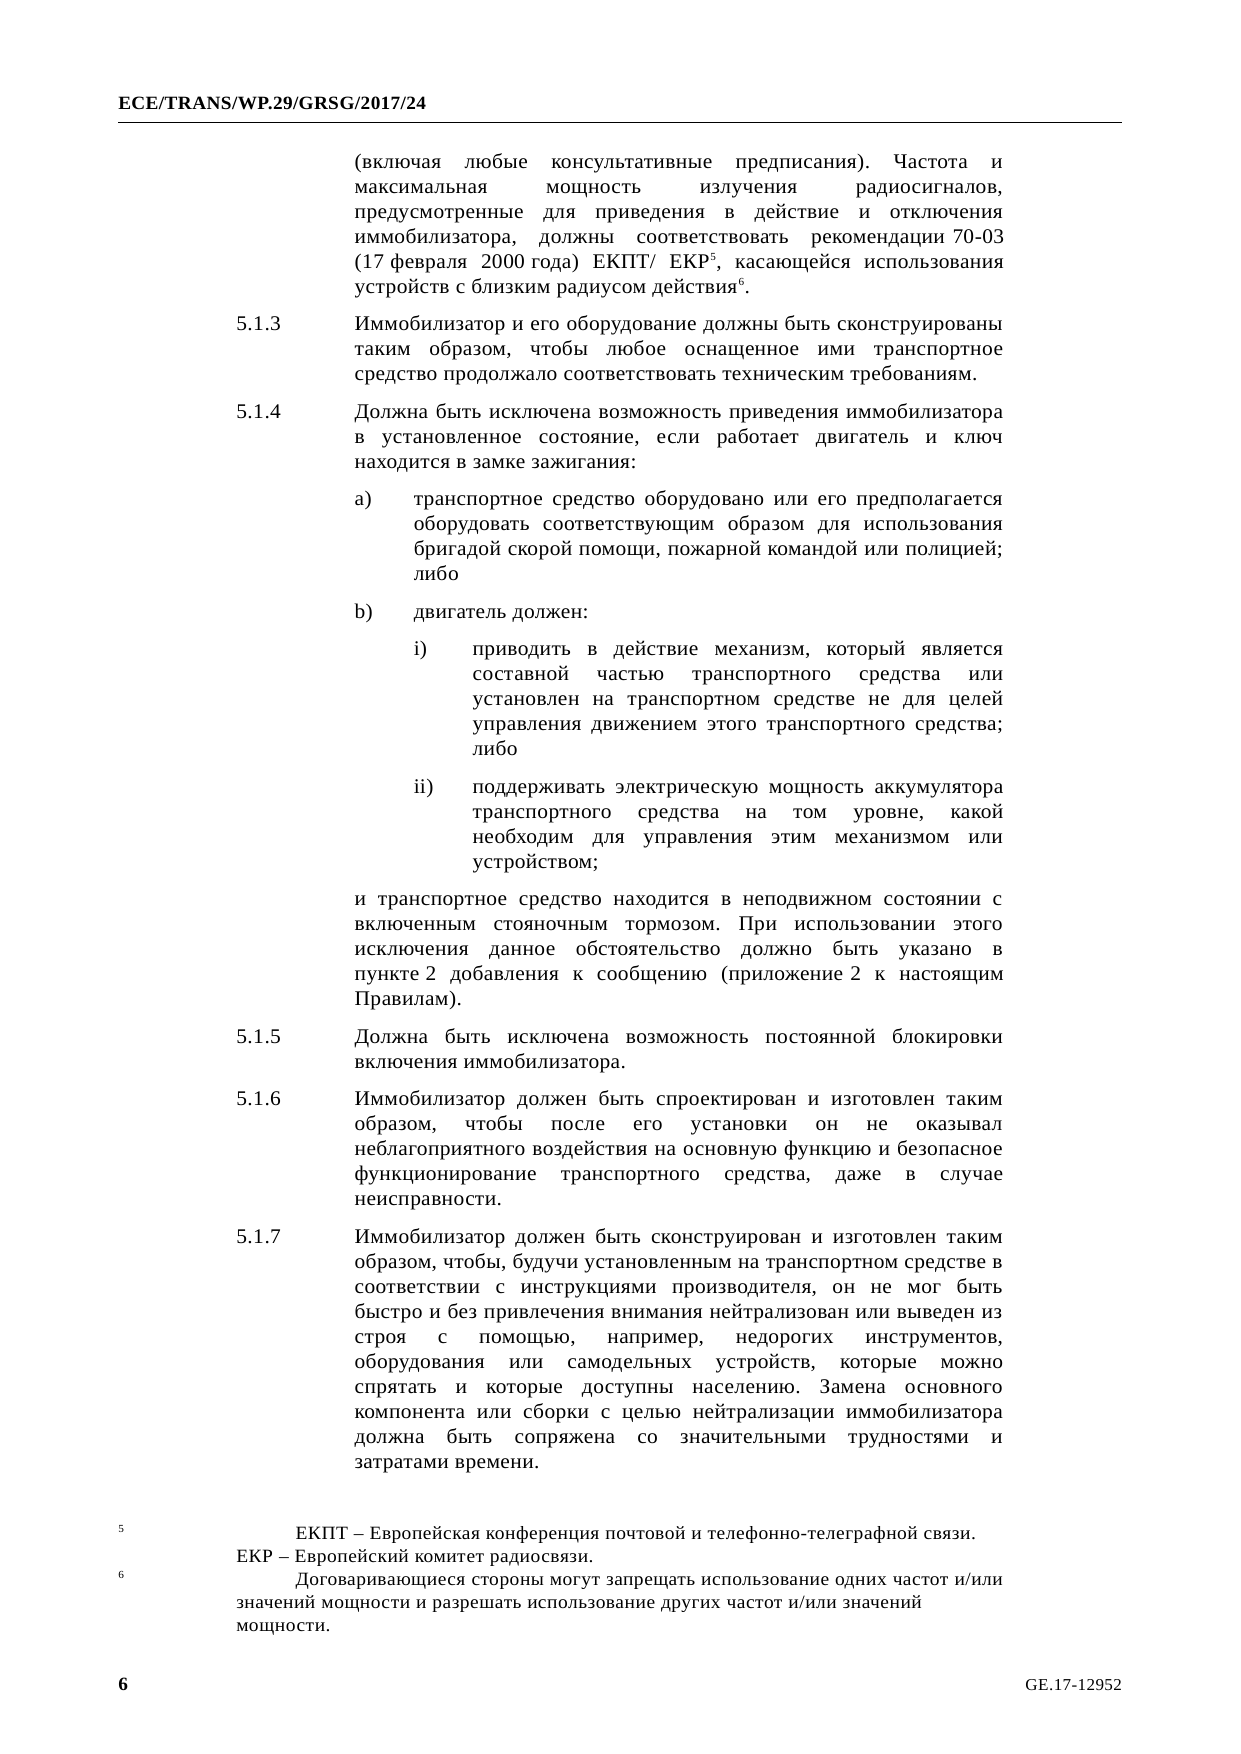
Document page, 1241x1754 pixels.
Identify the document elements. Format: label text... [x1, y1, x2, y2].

text 5.1.3 Иммобилизатор и его оборудование должны быть сконструированы таким образом, чтобы любое оснащенное ими транспортное средство продолжало соответствовать техническим требованиям. [236, 310, 1004, 385]
text 5.1.7 Иммобилизатор должен быть сконструирован и изготовлен таким образом, чтобы, будучи установленным на транспортном средстве в соответствии с инструкциями производителя, он не мог быть быстро и без привлечения внимания нейтрализован или выведен из строя с помощью, например, недорогих инструментов, оборудования или самодельных устройств, которые можно спрятать и которые доступны населению. Замена основного компонента или сборки с целью нейтрализации иммобилизатора должна быть сопряжена со значительными трудностями и затратами времени. [236, 1223, 1004, 1473]
text 5.1.4 Должна быть исключена возможность приведения иммобилизатора в установленное состояние, если работает двигатель и ключ находится в замке зажигания: [236, 398, 1004, 473]
text i) приводить в действие механизм, который является составной частью транспортного средства или установлен на транспортном средстве не для целей управления движением этого транспортного средства; либо [413, 635, 1004, 760]
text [236, 148, 1004, 298]
text 5.1.5 Должна быть исключена возможность постоянной блокировки включения иммобилизатора. [236, 1023, 1004, 1073]
text b) двигатель должен: [354, 598, 1004, 623]
text 5.1.6 Иммобилизатор должен быть спроектирован и изготовлен таким образом, чтобы после его установки он не оказывал неблагоприятного воздействия на основную функцию и безопасное функционирование транспортного средства, даже в случае неисправности. [236, 1085, 1004, 1210]
text и транспортное средство находится в неподвижном состоянии с включенным стояночным тормозом. При использовании этого исключения данное обстоятельство должно быть указано в пункте 2 добавления к сообщению (приложение 2 к настоящим Правилам). [354, 885, 1004, 1010]
text a) транспортное средство оборудовано или его предполагается оборудовать соответствующим образом для использования бригадой скорой помощи, пожарной командой или полицией; либо [354, 485, 1004, 585]
text ii) поддерживать электрическую мощность аккумулятора транспортного средства на том уровне, какой необходим для управления этим механизмом или устройством; [413, 773, 1004, 873]
